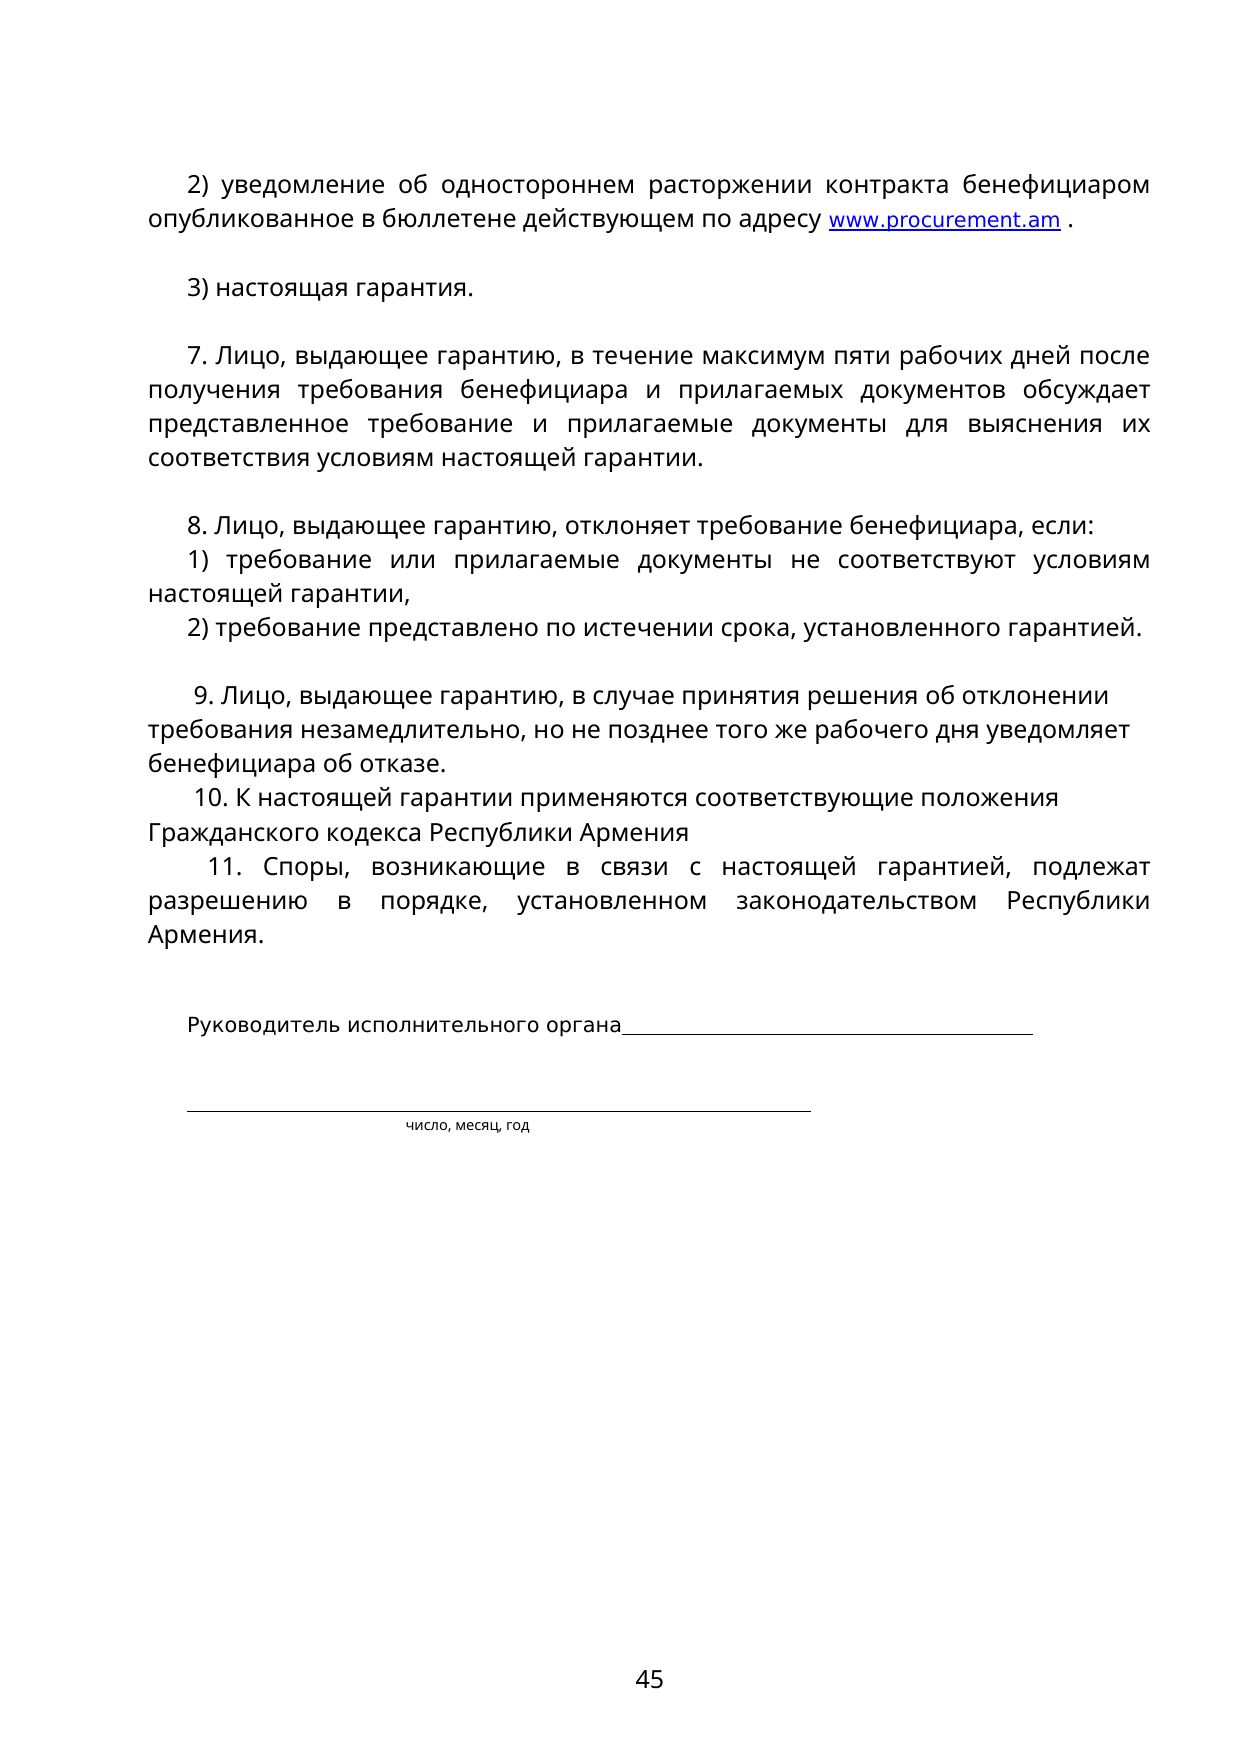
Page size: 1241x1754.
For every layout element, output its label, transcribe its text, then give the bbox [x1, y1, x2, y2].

text 11. Споры, возникающие в связи с настоящей гарантией, подлежат разрешению в порядке, установленном законодательством Республики Армения. [148, 848, 1152, 950]
text 2) требование представлено по истечении срока, установленного гарантией. [148, 610, 1152, 644]
text 9. Лицо, выдающее гарантию, в случае принятия решения об отклонении требования незамедлительно, но не позднее того же рабочего дня уведомляет бенефициара об отказе. [148, 678, 1152, 780]
text 2) уведомление об одностороннем расторжении контракта бенефициаром опубликованное в бюллетене действующем по адресу www.procurement.am . [148, 167, 1152, 235]
text 1) требование или прилагаемые документы не соответствуют условиям настоящей гарантии, [148, 542, 1152, 610]
text Руководитель исполнительного органа [148, 1013, 1152, 1037]
text 10. К настоящей гарантии применяются соответствующие положения Гражданского кодекса Республики Армения [148, 780, 1152, 848]
text 3) настоящая гарантия. [148, 269, 1152, 303]
text число, месяц, год [148, 1114, 1152, 1148]
text 8. Лицо, выдающее гарантию, отклоняет требование бенефициара, если: [148, 508, 1152, 542]
text 7. Лицо, выдающее гарантию, в течение максимум пяти рабочих дней после получения требования бенефициара и прилагаемых документов обсуждает представленное требование и прилагаемые документы для выяснения их соответствия условиям настоящей гарантии. [148, 337, 1152, 473]
